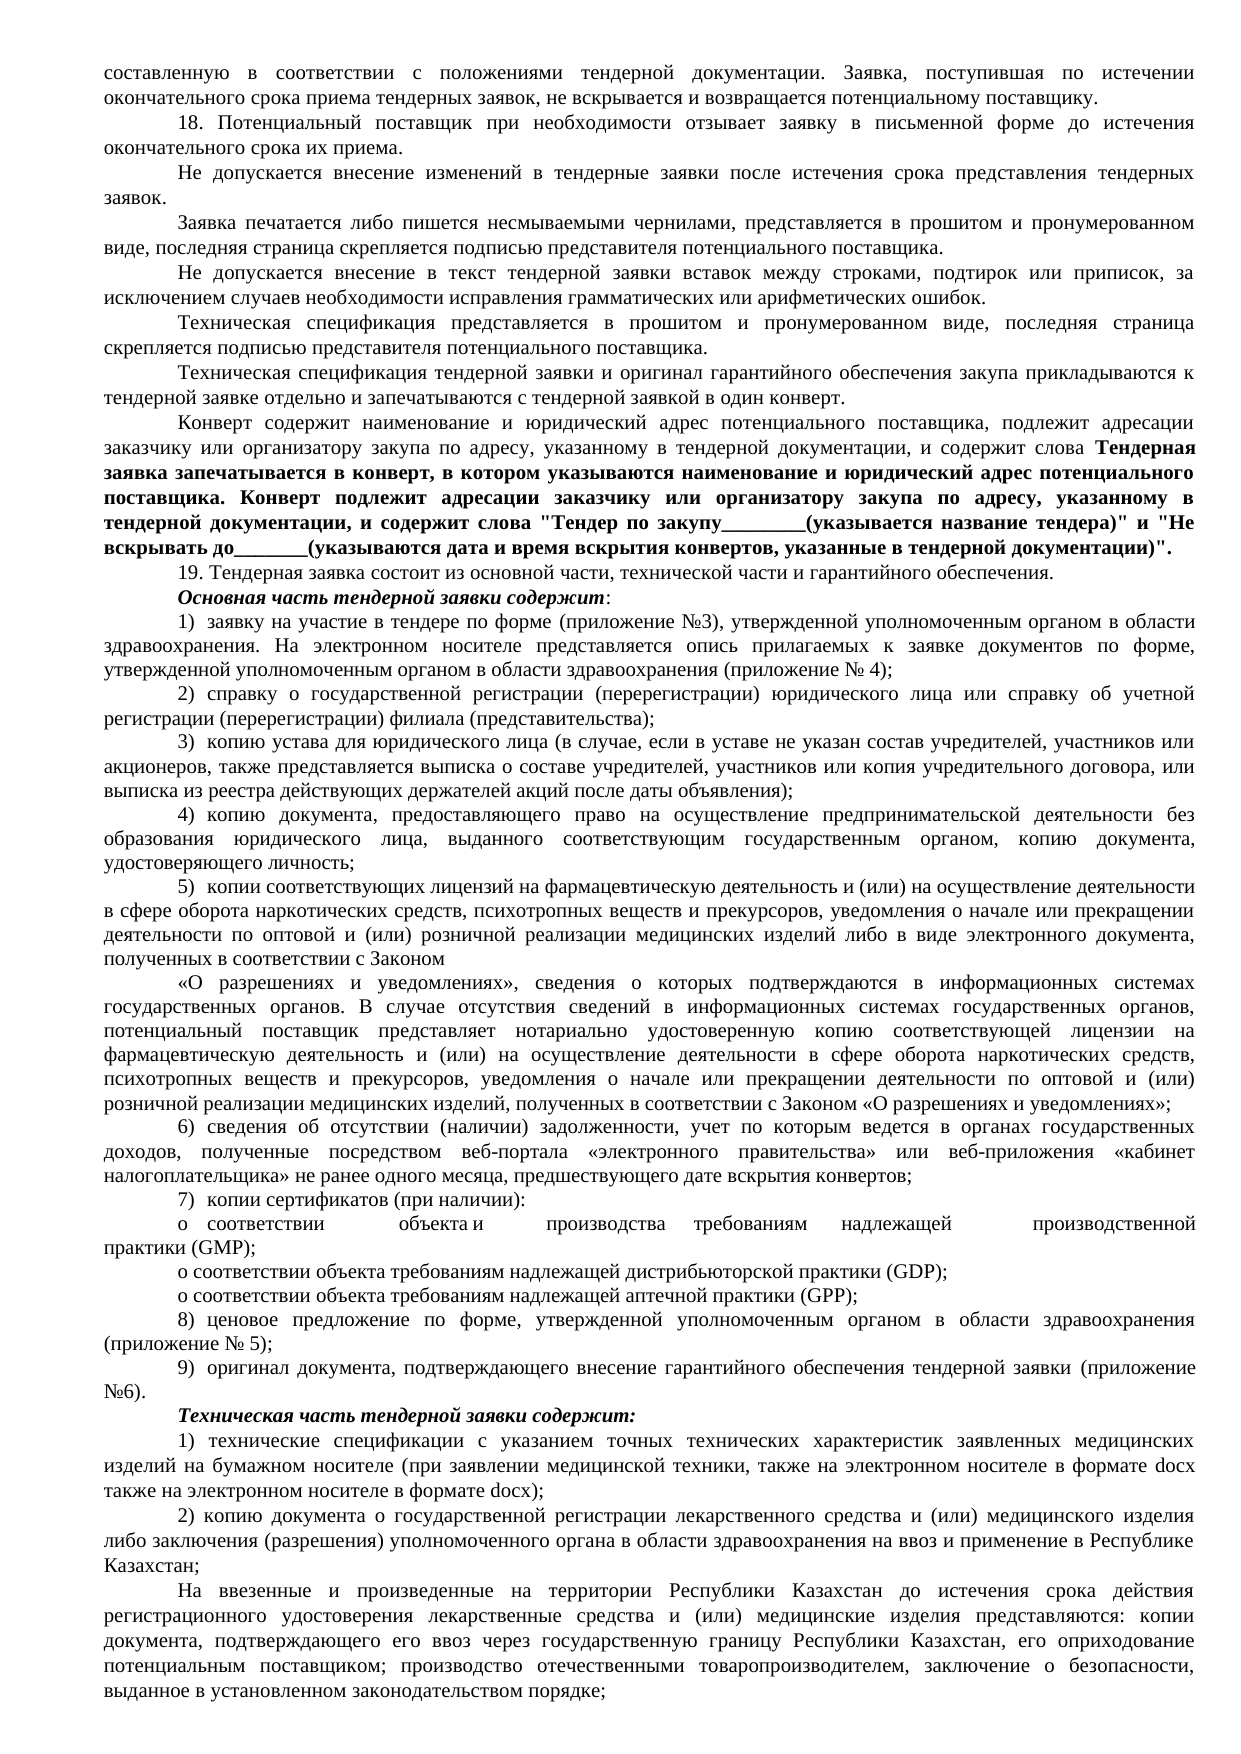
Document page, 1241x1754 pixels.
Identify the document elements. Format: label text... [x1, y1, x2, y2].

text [103, 59, 1196, 109]
text о соответствии объекта требованиям надлежащей аптечной практики (GPP); [103, 1283, 1196, 1307]
text 5) копии соответствующих лицензий на фармацевтическую деятельность и (или) на осуществление деятельности в сфере оборота наркотических средств, психотропных веществ и прекурсоров, уведомления о начале или прекращении деятельности по оптовой и (или) розничной реализации медицинских изделий либо в виде электронного документа, полученных в соответствии с Законом [103, 874, 1196, 970]
text Техническая часть тендерной заявки содержит: [103, 1403, 1196, 1427]
text 1) заявку на участие в тендере по форме (приложение №3), утвержденной уполномоченным органом в области здравоохранения. На электронном носителе представляется опись прилагаемых к заявке документов по форме, утвержденной уполномоченным органом в области здравоохранения (приложение № 4); [103, 609, 1196, 681]
text «О разрешениях и уведомлениях», сведения о которых подтверждаются в информационных системах государственных органов. В случае отсутствия сведений в информационных системах государственных органов, потенциальный поставщик представляет нотариально удостоверенную копию соответствующей лицензии на фармацевтическую деятельность и (или) на осуществление деятельности в сфере оборота наркотических средств, психотропных веществ и прекурсоров, уведомления о начале или прекращении деятельности по оптовой и (или) розничной реализации медицинских изделий, полученных в соответствии с Законом «О разрешениях и уведомлениях»; [103, 970, 1196, 1114]
text 6) сведения об отсутствии (наличии) задолженности, учет по которым ведется в органах государственных доходов, полученные посредством веб-портала «электронного правительства» или веб-приложения «кабинет налогоплательщика» не ранее одного месяца, предшествующего дате вскрытия конвертов; [103, 1114, 1196, 1187]
text На ввезенные и произведенные на территории Республики Казахстан до истечения срока действия регистрационного удостоверения лекарственные средства и (или) медицинские изделия представляются: копии документа, подтверждающего его ввоз через государственную границу Республики Казахстан, его оприходование потенциальным поставщиком; производство отечественными товаропроизводителем, заключение о безопасности, выданное в установленном законодательством порядке; [103, 1577, 1196, 1702]
text Не допускается внесение изменений в тендерные заявки после истечения срока представления тендерных заявок. [103, 159, 1196, 209]
text 2) копию документа о государственной регистрации лекарственного средства и (или) медицинского изделия либо заключения (разрешения) уполномоченного органа в области здравоохранения на ввоз и применение в Республике Казахстан; [103, 1502, 1196, 1577]
text 18. Потенциальный поставщик при необходимости отзывает заявку в письменной форме до истечения окончательного срока их приема. [103, 109, 1196, 159]
text 1) технические спецификации с указанием точных технических характеристик заявленных медицинских изделий на бумажном носителе (при заявлении медицинской техники, также на электронном носителе в формате docx также на электронном носителе в формате docx); [103, 1427, 1196, 1502]
text 7) копии сертификатов (при наличии): [103, 1187, 1196, 1211]
text 8) ценовое предложение по форме, утвержденной уполномоченным органом в области здравоохранения (приложение № 5); [103, 1307, 1196, 1355]
text Техническая спецификация представляется в прошитом и пронумерованном виде, последняя страница скрепляется подписью представителя потенциального поставщика. [103, 309, 1196, 359]
text о соответствии объекта требованиям надлежащей дистрибьюторской практики (GDP); [103, 1259, 1196, 1283]
text Техническая спецификация тендерной заявки и оригинал гарантийного обеспечения закупа прикладываются к тендерной заявке отдельно и запечатываются с тендерной заявкой в один конверт. [103, 359, 1196, 409]
text Основная часть тендерной заявки содержит: [103, 584, 1196, 609]
text 4) копию документа, предоставляющего право на осуществление предпринимательской деятельности без образования юридического лица, выданного соответствующим государственным органом, копию документа, удостоверяющего личность; [103, 802, 1196, 874]
text Конверт содержит наименование и юридический адрес потенциального поставщика, подлежит адресации заказчику или организатору закупа по адресу, указанному в тендерной документации, и содержит слова Тендерная заявка запечатывается в конверт, в котором указываются наименование и юридический адрес потенциального поставщика. Конверт подлежит адресации заказчику или организатору закупа по адресу, указанному в тендерной документации, и содержит слова "Тендер по закупу________(указывается название тендера)" и "Не вскрывать до_______(указываются дата и время вскрытия конвертов, указанные в тендерной документации)". [103, 409, 1196, 559]
text 3) копию устава для юридического лица (в случае, если в уставе не указан состав учредителей, участников или акционеров, также представляется выписка о составе учредителей, участников или копия учредительного договора, или выписка из реестра действующих держателей акций после даты объявления); [103, 729, 1196, 802]
text 2) справку о государственной регистрации (перерегистрации) юридического лица или справку об учетной регистрации (перерегистрации) филиала (представительства); [103, 681, 1196, 729]
text 9) оригинал документа, подтверждающего внесение гарантийного обеспечения тендерной заявки (приложение №6). [103, 1355, 1196, 1403]
text 19. Тендерная заявка состоит из основной части, технической части и гарантийного обеспечения. [103, 559, 1196, 584]
text о соответствии объекта и производства требованиям надлежащей производственной практики (GMP); [103, 1211, 1196, 1259]
text Не допускается внесение в текст тендерной заявки вставок между строками, подтирок или приписок, за исключением случаев необходимости исправления грамматических или арифметических ошибок. [103, 259, 1196, 309]
text Заявка печатается либо пишется несмываемыми чернилами, представляется в прошитом и пронумерованном виде, последняя страница скрепляется подписью представителя потенциального поставщика. [103, 209, 1196, 259]
